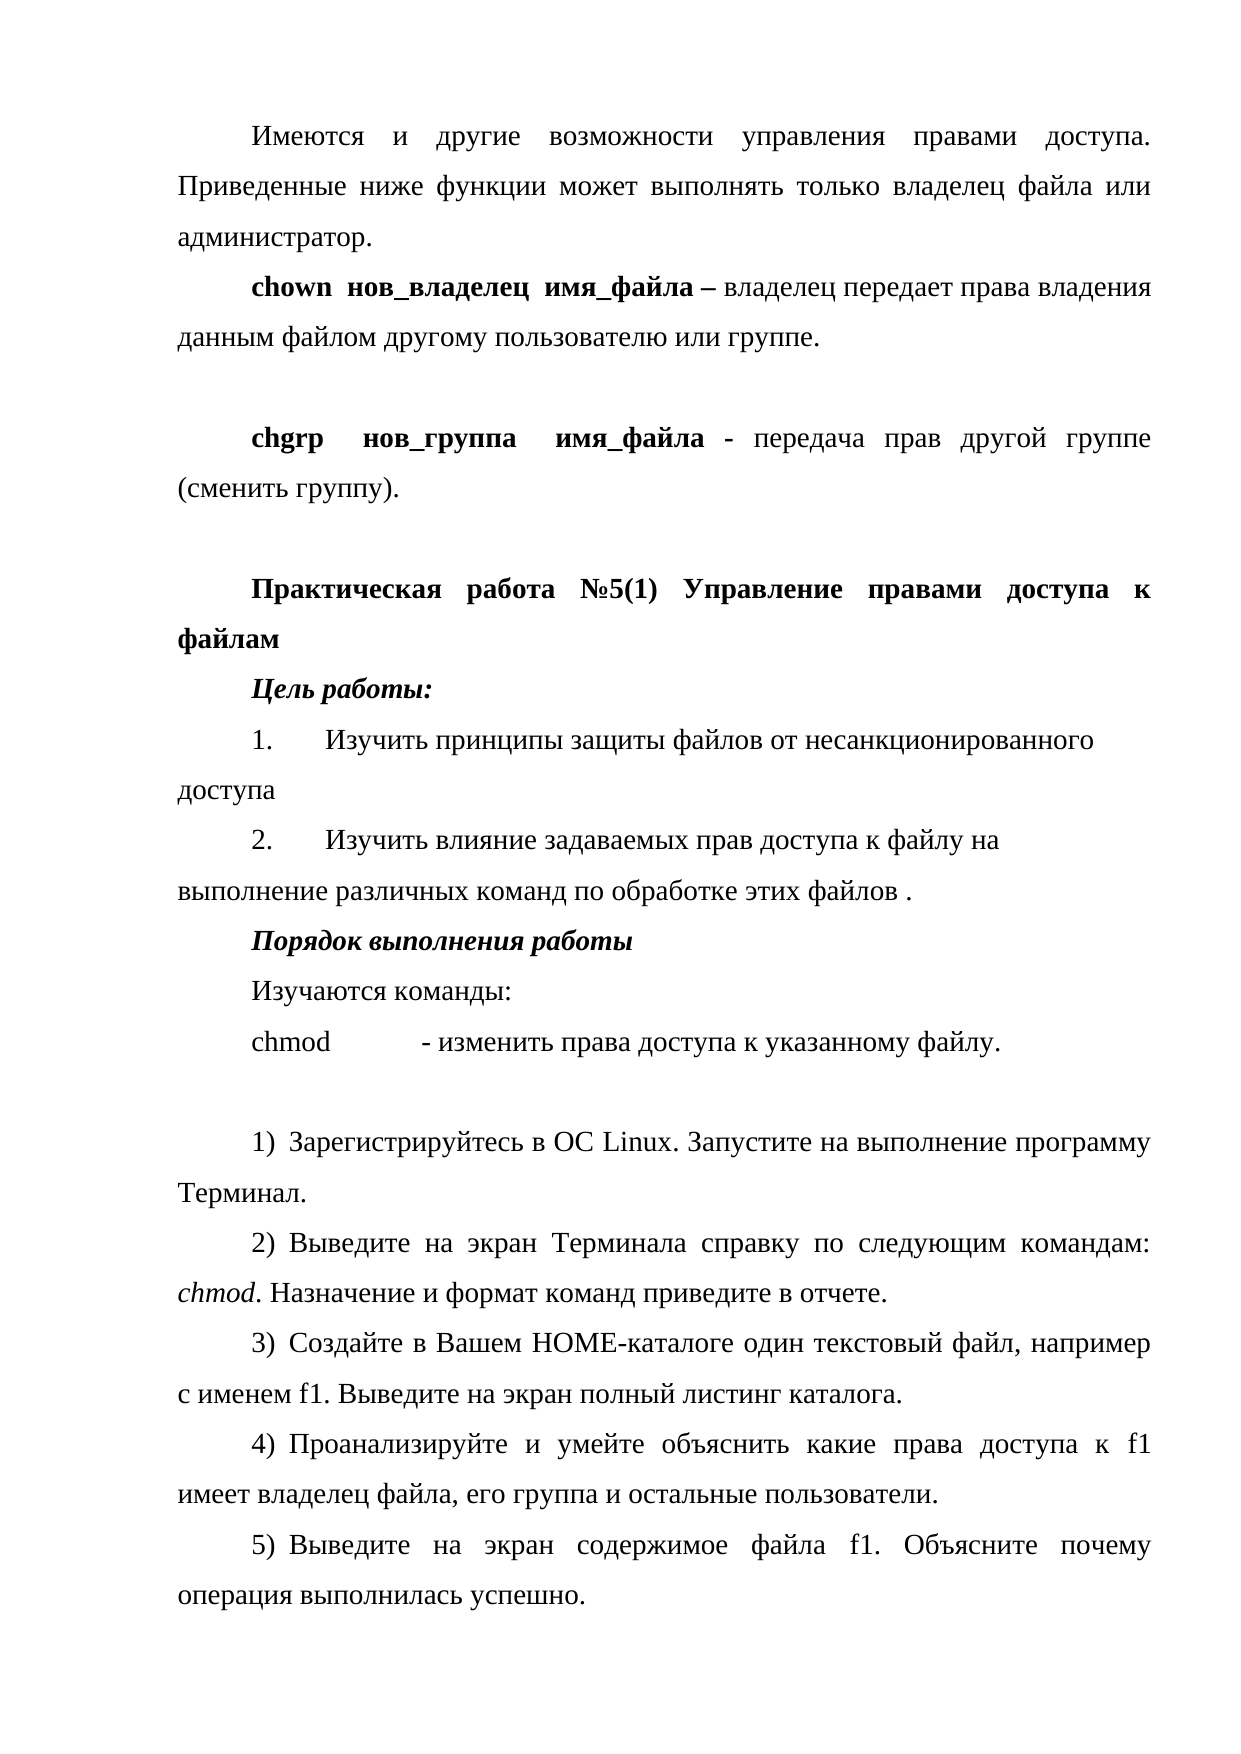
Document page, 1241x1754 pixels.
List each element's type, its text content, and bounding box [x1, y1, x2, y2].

text chgrp нов_группа имя_файла - передача прав другой группе (сменить группу). [177, 420, 1152, 504]
list Создайте в Вашем HOME-каталоге один текстовый файл, например с именем f1. Выведите на экран полный листинг каталога. [177, 1326, 1152, 1409]
list Выведите на экран Терминала справку по следующим командам: chmod. Назначение и формат команд приведите в отчете. [177, 1225, 1152, 1309]
list Зарегистрируйтесь в ОС Linux. Запустите на выполнение программу Терминал. [177, 1124, 1152, 1208]
list Проанализируйте и умейте объяснить какие права доступа к f1 имеет владелец файла, его группа и остальные пользователи. [177, 1426, 1152, 1510]
subtitle Практическая работа №5(1) Управление правами доступа к файлам [177, 571, 1152, 655]
text Изучаются команды: [177, 973, 1152, 1007]
subtitle Порядок выполнения работы [177, 923, 1152, 957]
list Выведите на экран содержимое файла f1. Объясните почему операция выполнилась успешно. [177, 1527, 1152, 1611]
text chmod - изменить права доступа к указанному файлу. [177, 1024, 1152, 1057]
subtitle Цель работы: [177, 672, 1152, 705]
list Изучить влияние задаваемых прав доступа к файлу на выполнение различных команд по обработке этих файлов . [177, 822, 1152, 906]
list Изучить принципы защиты файлов от несанкционированного доступа [177, 722, 1152, 806]
text Имеются и другие возможности управления правами доступа. Приведенные ниже функции может выполнять только владелец файла или администратор. [177, 118, 1152, 252]
text chown нов_владелец имя_файла – владелец передает права владения данным файлом другому пользователю или группе. [177, 269, 1152, 353]
